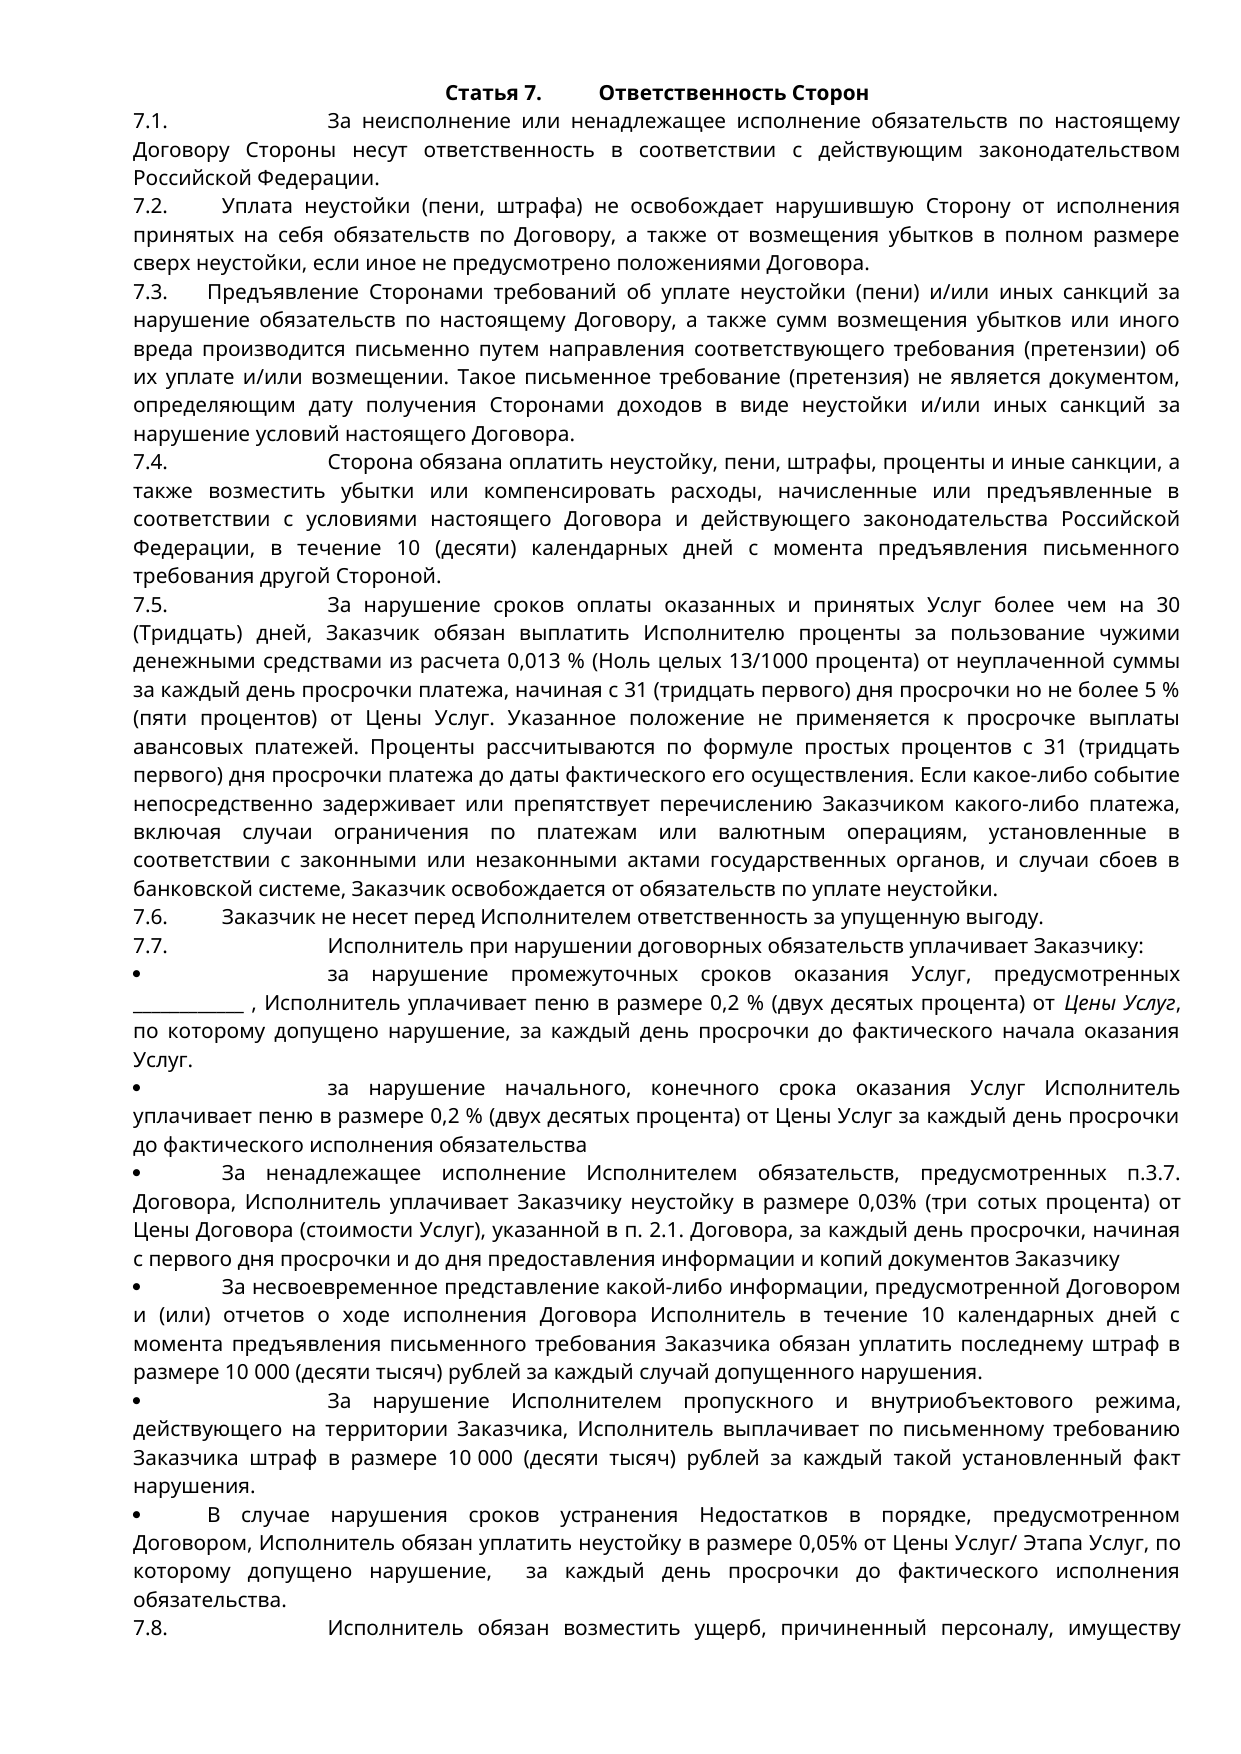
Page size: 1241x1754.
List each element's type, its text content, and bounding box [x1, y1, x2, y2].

list За ненадлежащее исполнение Исполнителем обязательств, предусмотренных п.3.7. Договора, Исполнитель уплачивает Заказчику неустойку в размере 0,03% (три сотых процента) от Цены Договора (стоимости Услуг), указанной в п. 2.1. Договора, за каждый день просрочки, начиная с первого дня просрочки и до дня предоставления информации и копий документов Заказчику [133, 1158, 1181, 1272]
list В случае нарушения сроков устранения Недостатков в порядке, предусмотренном Договором, Исполнитель обязан уплатить неустойку в размере 0,05% от Цены Услуг/ Этапа Услуг, по которому допущено нарушение, за каждый день просрочки до фактического исполнения обязательства. [133, 1500, 1181, 1613]
subtitle Ответственность Сторон [133, 78, 1181, 106]
list за нарушение начального, конечного срока оказания Услуг Исполнитель уплачивает пеню в размере 0,2 % (двух десятых процента) от Цены Услуг за каждый день просрочки до фактического исполнения обязательства [133, 1073, 1181, 1158]
list За нарушение Исполнителем пропускного и внутриобъектового режима, действующего на территории Заказчика, Исполнитель выплачивает по письменному требованию Заказчика штраф в размере 10 000 (десяти тысяч) рублей за каждый такой установленный факт нарушения. [133, 1386, 1181, 1500]
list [133, 1613, 1181, 1642]
list Заказчик не несет перед Исполнителем ответственность за упущенную выгоду. [133, 902, 1181, 931]
list Уплата неустойки (пени, штрафа) не освобождает нарушившую Сторону от исполнения принятых на себя обязательств по Договору, а также от возмещения убытков в полном размере сверх неустойки, если иное не предусмотрено положениями Договора. [133, 192, 1181, 277]
list Сторона обязана оплатить неустойку, пени, штрафы, проценты и иные санкции, а также возместить убытки или компенсировать расходы, начисленные или предъявленные в соответствии с условиями настоящего Договора и действующего законодательства Российской Федерации, в течение 10 (десяти) календарных дней с момента предъявления письменного требования другой Стороной. [133, 447, 1181, 590]
list За несвоевременное представление какой-либо информации, предусмотренной Договором и (или) отчетов о ходе исполнения Договора Исполнитель в течение 10 календарных дней с момента предъявления письменного требования Заказчика обязан уплатить последнему штраф в размере 10 000 (десяти тысяч) рублей за каждый случай допущенного нарушения. [133, 1272, 1181, 1386]
list за нарушение промежуточных сроков оказания Услуг, предусмотренных ____________ , Исполнитель уплачивает пеню в размере 0,2 % (двух десятых процента) от Цены Услуг, по которому допущено нарушение, за каждый день просрочки до фактического начала оказания Услуг. [133, 959, 1181, 1073]
list Исполнитель при нарушении договорных обязательств уплачивает Заказчику: [133, 931, 1181, 959]
list За неисполнение или ненадлежащее исполнение обязательств по настоящему Договору Стороны несут ответственность в соответствии с действующим законодательством Российской Федерации. [133, 106, 1181, 192]
list За нарушение сроков оплаты оказанных и принятых Услуг более чем на 30 (Тридцать) дней, Заказчик обязан выплатить Исполнителю проценты за пользование чужими денежными средствами из расчета 0,013 % (Ноль целых 13/1000 процента) от неуплаченной суммы за каждый день просрочки платежа, начиная с 31 (тридцать первого) дня просрочки но не более 5 % (пяти процентов) от Цены Услуг. Указанное положение не применяется к просрочке выплаты авансовых платежей. Проценты рассчитываются по формуле простых процентов с 31 (тридцать первого) дня просрочки платежа до даты фактического его осуществления. Если какое-либо событие непосредственно задерживает или препятствует перечислению Заказчиком какого-либо платежа, включая случаи ограничения по платежам или валютным операциям, установленные в соответствии с законными или незаконными актами государственных органов, и случаи сбоев в банковской системе, Заказчик освобождается от обязательств по уплате неустойки. [133, 590, 1181, 902]
list Предъявление Сторонами требований об уплате неустойки (пени) и/или иных санкций за нарушение обязательств по настоящему Договору, а также сумм возмещения убытков или иного вреда производится письменно путем направления соответствующего требования (претензии) об их уплате и/или возмещении. Такое письменное требование (претензия) не является документом, определяющим дату получения Сторонами доходов в виде неустойки и/или иных санкций за нарушение условий настоящего Договора. [133, 277, 1181, 447]
